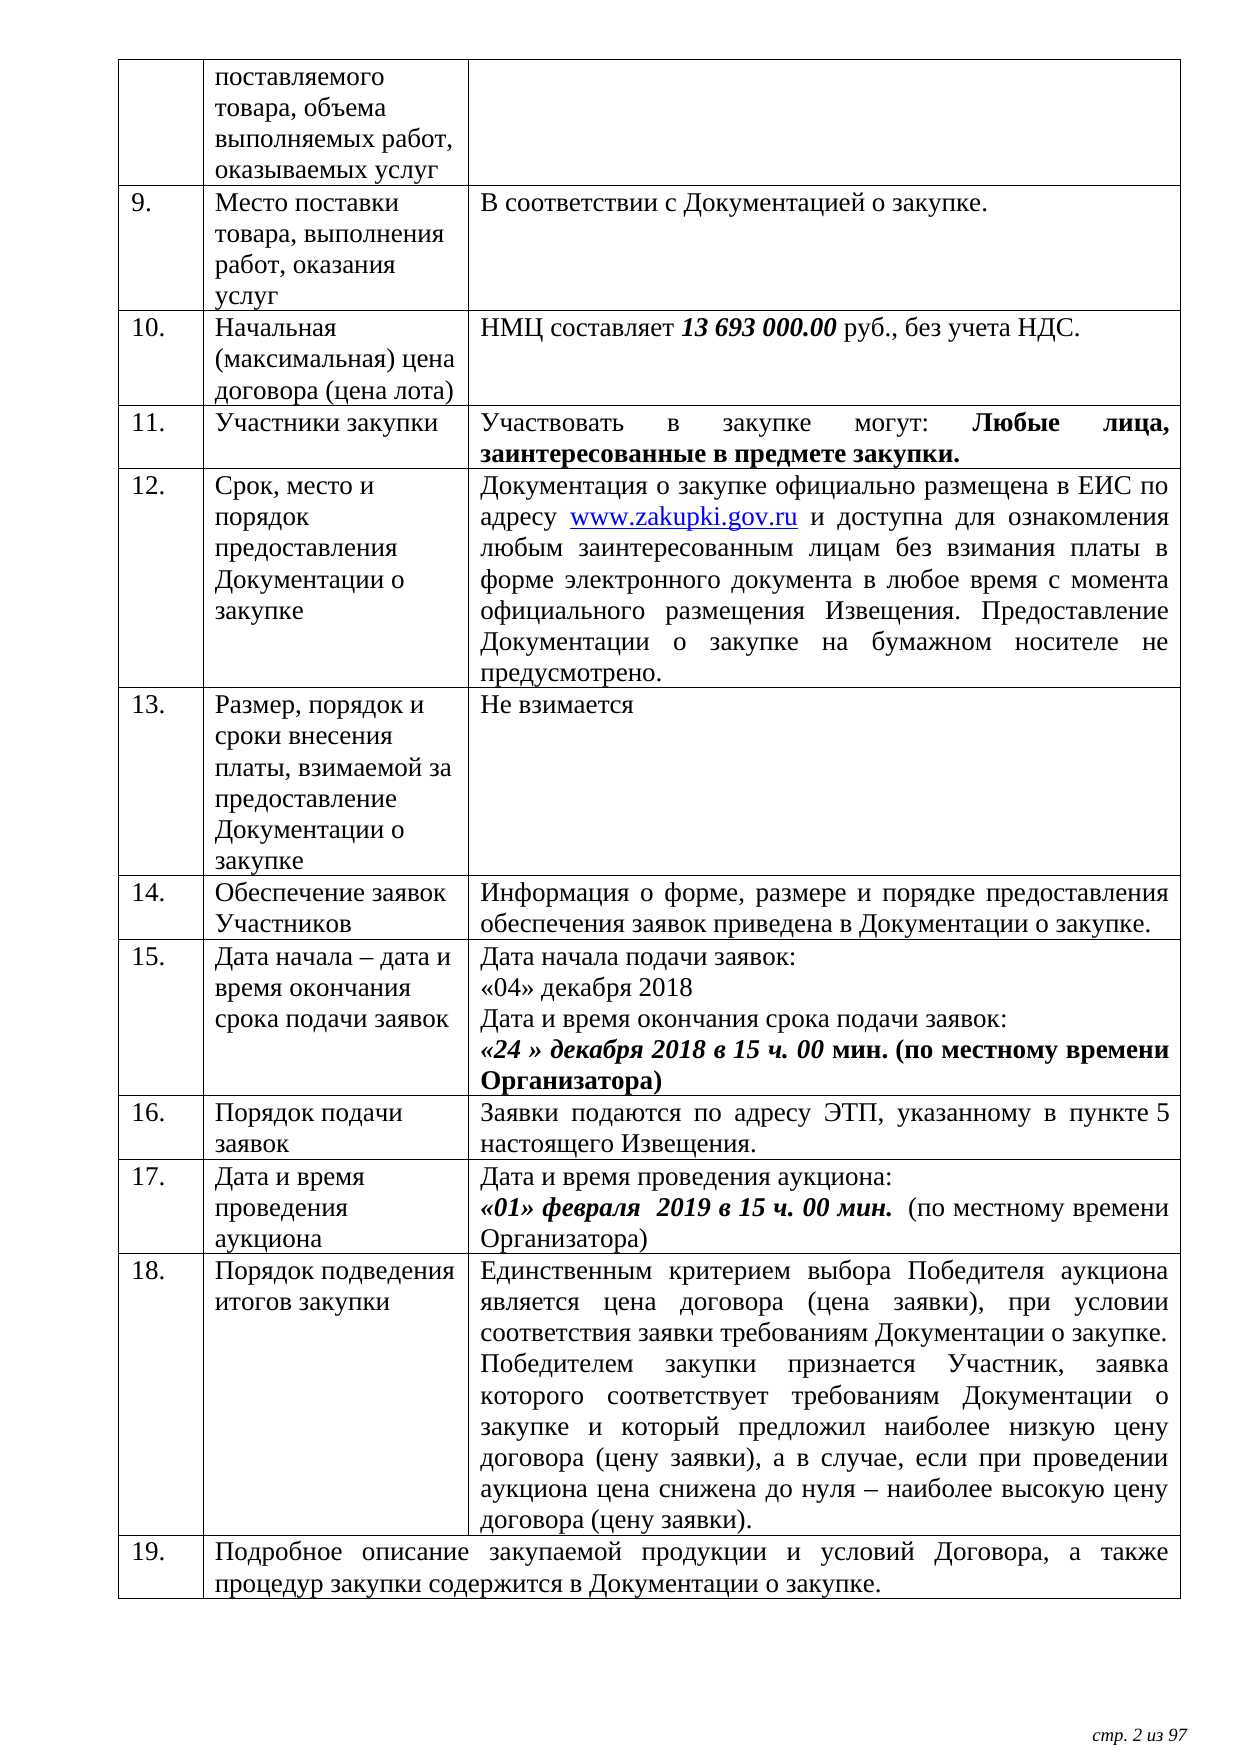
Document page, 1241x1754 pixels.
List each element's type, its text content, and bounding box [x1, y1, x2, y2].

table_cell [119, 311, 203, 405]
table_cell Дата начала подачи заявок: «04» декабря 2018 Дата и время окончания срока подачи заявок: «24 » декабря 2018 в 15 ч. 00 мин. (по местному времени Организатора) [469, 940, 1180, 1095]
table_cell [119, 186, 203, 310]
table_cell Размер, порядок и сроки внесения платы, взимаемой за предоставление Документации о закупке [204, 688, 468, 875]
table_cell Дата начала – дата и время окончания срока подачи заявок [204, 940, 468, 1095]
table_cell НМЦ составляет 13 693 000.00 руб., без учета НДС. [469, 311, 1180, 405]
table_cell Начальная (максимальная) цена договора (цена лота) [204, 311, 468, 405]
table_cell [469, 60, 1180, 185]
table_cell Порядок подачи заявок [204, 1096, 468, 1159]
table_cell Срок, место и порядок предоставления Документации о закупке [204, 469, 468, 687]
table_cell [119, 1160, 203, 1253]
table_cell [469, 186, 1180, 310]
table_cell [119, 406, 203, 468]
table_cell [119, 469, 203, 687]
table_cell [204, 60, 468, 185]
table_cell Дата и время проведения аукциона: «01» февраля 2019 в 15 ч. 00 мин. (по местному времени Организатора) [469, 1160, 1180, 1253]
table_cell [119, 688, 203, 875]
table_cell Обеспечение заявок Участников [204, 876, 468, 938]
table_cell Подробное описание закупаемой продукции и условий Договора, а также процедур закупки содержится в Документации о закупке. [204, 1536, 1180, 1598]
table_cell Порядок подведения итогов закупки [204, 1254, 468, 1534]
table_cell [119, 876, 203, 938]
table_cell Дата и время проведения аукциона [204, 1160, 468, 1253]
table_cell Заявки подаются по адресу ЭТП, указанному в пункте 5 настоящего Извещения. [469, 1096, 1180, 1159]
table_cell Информация о форме, размере и порядке предоставления обеспечения заявок приведена в Документации о закупке. [469, 876, 1180, 938]
table_cell Единственным критерием выбора Победителя аукциона является цена договора (цена заявки), при условии соответствия заявки требованиям Документации о закупке. Победителем закупки признается Участник, заявка которого соответствует требованиям Документации о закупке и который предложил наиболее низкую цену договора (цену заявки), а в случае, если при проведении аукциона цена снижена до нуля – наиболее высокую цену договора (цену заявки). [469, 1254, 1180, 1534]
table_cell [119, 940, 203, 1095]
table_cell Участники закупки [204, 406, 468, 468]
table_cell Участвовать в закупке могут: Любые лица, заинтересованные в предмете закупки. [469, 406, 1180, 468]
table_cell [119, 1096, 203, 1159]
table_cell Документация о закупке официально размещена в ЕИС по адресу www.zakupki.gov.ru и доступна для ознакомления любым заинтересованным лицам без взимания платы в форме электронного документа в любое время с момента официального размещения Извещения. Предоставление Документации о закупке на бумажном носителе не предусмотрено. [469, 469, 1180, 687]
table_cell [119, 1254, 203, 1534]
table_cell Место поставки товара, выполнения работ, оказания услуг [204, 186, 468, 310]
table_cell [119, 1536, 203, 1598]
table_cell Не взимается [469, 688, 1180, 875]
table_cell [119, 60, 203, 185]
